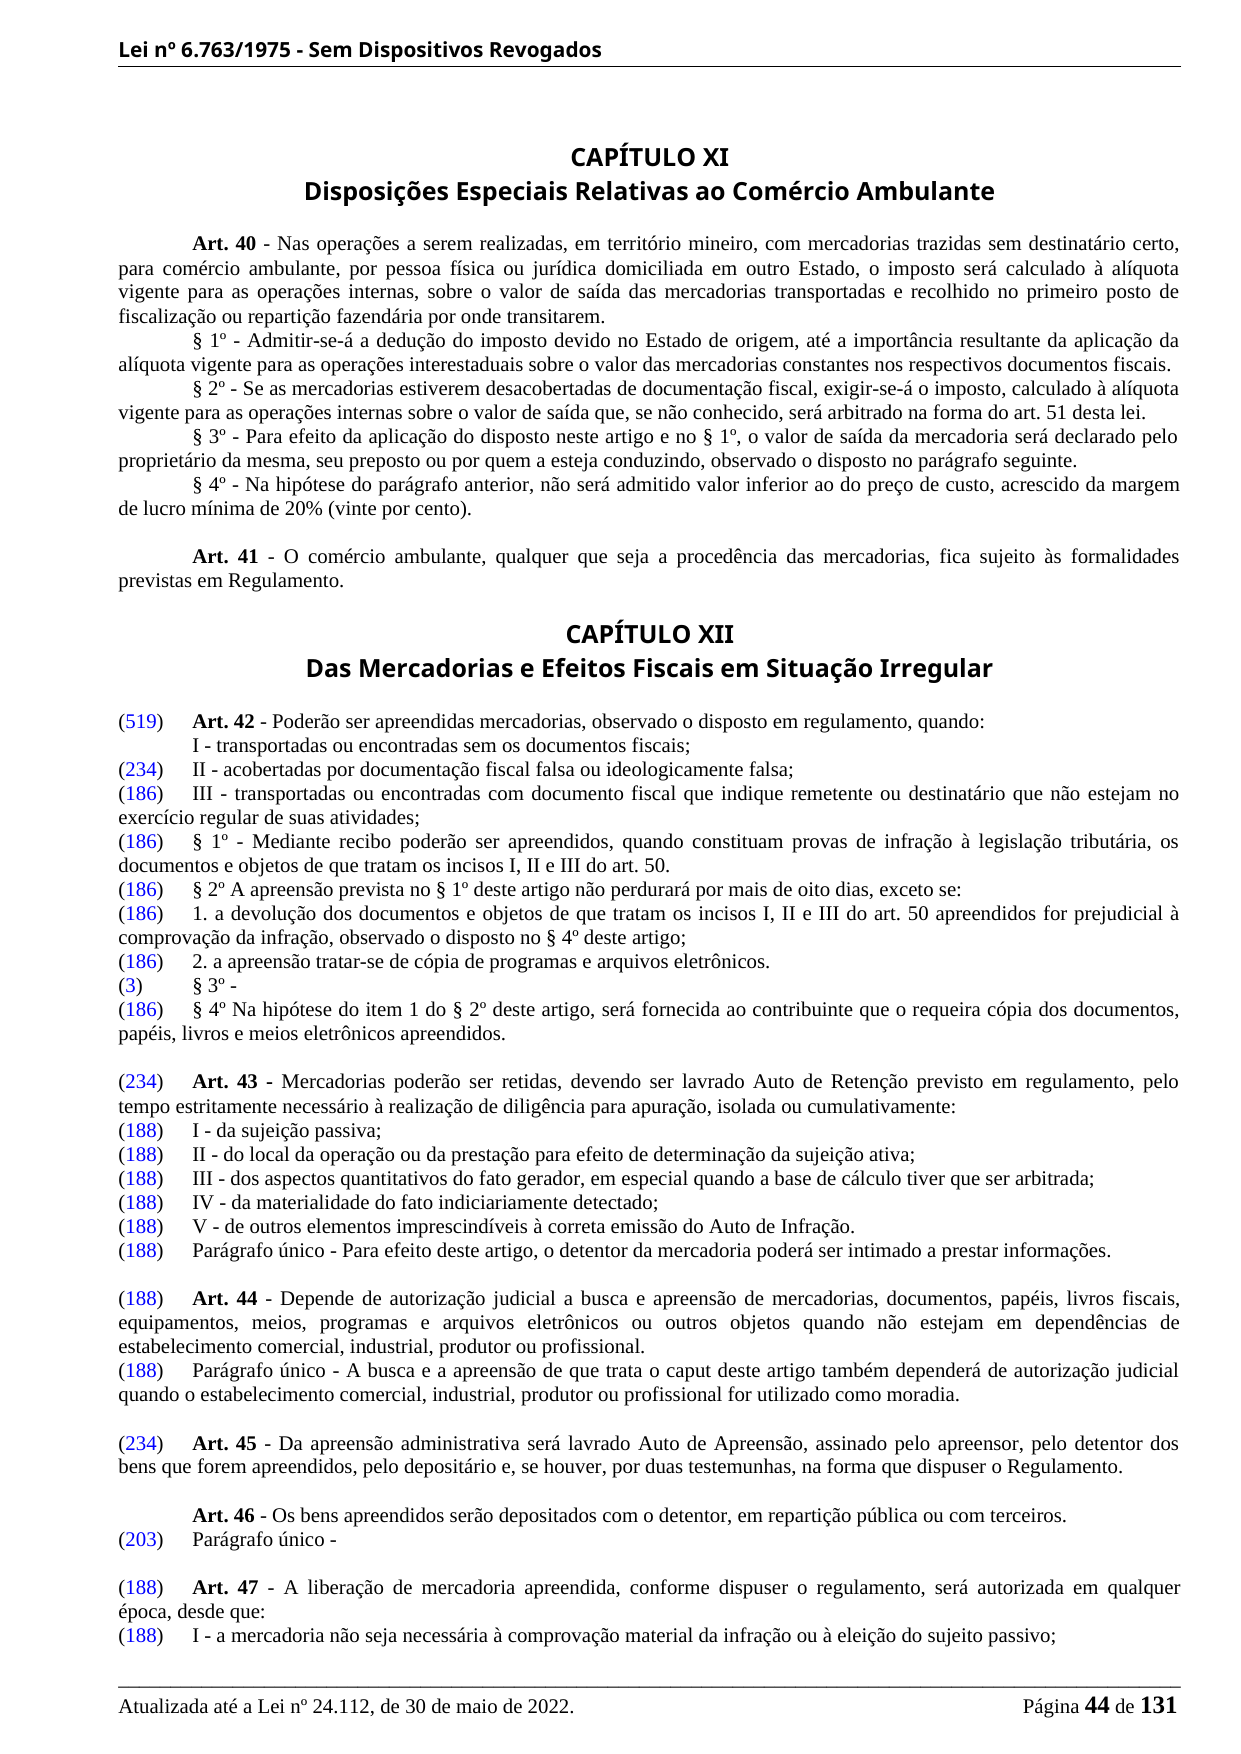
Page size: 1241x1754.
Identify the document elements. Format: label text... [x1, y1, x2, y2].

text Disposições Especiais Relativas ao Comércio Ambulante [118, 173, 1181, 207]
text (519) Art. 42 - Poderão ser apreendidas mercadorias, observado o disposto em regulamento, quando: [118, 708, 1181, 733]
text (188) Art. 44 - Depende de autorização judicial a busca e apreensão de mercadorias, documentos, papéis, livros fiscais, equipamentos, meios, programas e arquivos eletrônicos ou outros objetos quando não estejam em dependências de estabelecimento comercial, industrial, produtor ou profissional. [118, 1286, 1181, 1358]
text (188) IV - da materialidade do fato indiciariamente detectado; [118, 1190, 1181, 1214]
text (188) Parágrafo único - A busca e a apreensão de que trata o caput deste artigo também dependerá de autorização judicial quando o estabelecimento comercial, industrial, produtor ou profissional for utilizado como moradia. [118, 1358, 1181, 1406]
text Das Mercadorias e Efeitos Fiscais [118, 650, 1181, 684]
text § 2º - Se as mercadorias estiverem desacobertadas de documentação fiscal, exigir-se-á o imposto, calculado à alíquota vigente para as operações internas sobre o valor de saída que, se não conhecido, será arbitrado na forma do art. 51 desta lei. [118, 376, 1181, 424]
text (3) § 3º - [118, 973, 1181, 997]
text CAPÍTULO XI [118, 139, 1181, 173]
text CAPÍTULO XII [118, 616, 1181, 650]
text (186) § 4º Na hipótese do item 1 do § 2º deste artigo, será fornecida ao contribuinte que o requeira cópia dos documentos, papéis, livros e meios eletrônicos apreendidos. [118, 997, 1181, 1045]
text § 4º - Na hipótese do parágrafo anterior, não será admitido valor inferior ao do preço de custo, acrescido da margem de lucro mínima de 20% (vinte por cento). [118, 472, 1181, 520]
text (234) II - acobertadas por documentação fiscal falsa ou ideologicamente falsa; [118, 757, 1181, 781]
text (188) III - dos aspectos quantitativos do fato gerador, em especial quando a base de cálculo tiver que ser arbitrada; [118, 1166, 1181, 1190]
text Art. 40 - Nas operações a serem realizadas, em território mineiro, com mercadorias trazidas sem destinatário certo, para comércio ambulante, por pessoa física ou jurídica domiciliada , o imposto será calculado à alíquota vigente para as operações internas, sobre o valor de saída das mercadorias transportadas e recolhido no primeiro posto de fiscalização ou repartição fazendária por onde transitarem. [118, 231, 1181, 328]
text § 1º - Admitir-se-á a dedução do imposto devido no Estado de origem, até a importância resultante da aplicação da alíquota vigente para as operações interestaduais sobre o valor das mercadorias constantes nos respectivos documentos fiscais. [118, 328, 1181, 376]
text Art. 46 - Os bens apreendidos serão depositados com o detentor, em repartição pública ou com terceiros. [118, 1503, 1181, 1527]
text (186) devolução dos documentos e objetos de que tratam os incisos I, II e III do art. 50 apreendidos for prejudicial à comprovação da infração, observado o disposto no § 4º deste artigo; [118, 901, 1181, 949]
text (188) I - a mercadoria não seja necessária à comprovação material da infração ou à eleição do sujeito passivo; [118, 1623, 1181, 1647]
text (186) § 1º - Mediante recibo poderão ser apreendidos, quando constituam provas de infração à legislação tributária, os documentos e objetos de que tratam os incisos I, II e III do art. 50. [118, 829, 1181, 877]
text (188) II - do local da operação ou da prestação para efeito de determinação da sujeição ativa; [118, 1142, 1181, 1166]
text (186) III - transportadas ou encontradas com documento fiscal que indique remetente ou destinatário que não estejam no exercício regular de suas atividades; [118, 781, 1181, 829]
text (234) Art. 45 - Da apreensão administrativa será lavrado Auto de Apreensão, assinado pelo apreensor, pelo detentor dos bens que forem apreendidos, pelo depositário e, se houver, por duas testemunhas, na forma que dispuser o Regulamento. [118, 1430, 1181, 1478]
text (188) Art. 47 - A liberação de mercadoria apreendida, conforme dispuser o regulamento, será autorizada em qualquer época, desde que: [118, 1575, 1181, 1623]
text (203) Parágrafo único - [118, 1527, 1181, 1551]
text (188) Parágrafo único - Para efeito deste artigo, o detentor da mercadoria poderá ser intimado a prestar informações. [118, 1238, 1181, 1262]
text (186) § 2º A apreensão prevista no § 1º deste artigo não perdurará por mais de oito dias, exceto se: [118, 877, 1181, 901]
text Art. 41 - O comércio ambulante, qualquer que seja a procedência das mercadorias, fica sujeito às formalidades previstas em Regulamento. [118, 544, 1181, 592]
text § 3º - Para efeito da aplicação do disposto neste artigo e no § 1º, o valor de saída da mercadoria será declarado pelo proprietário da mesma, seu preposto ou por quem a esteja conduzindo, observado o disposto no parágrafo seguinte. [118, 424, 1181, 472]
text I - transportadas ou encontradas sem os documentos fiscais; [118, 733, 1181, 757]
text (186) apreensão tratar-se de cópia de programas e arquivos eletrônicos. [118, 949, 1181, 973]
text (188) I - da sujeição passiva; [118, 1118, 1181, 1142]
text (188) V - de outros elementos imprescindíveis à correta emissão do Auto de Infração. [118, 1214, 1181, 1238]
text (234) Art. 43 - Mercadorias poderão ser retidas, devendo ser lavrado Auto de Retenção previsto em regulamento, pelo tempo estritamente necessário à realização de diligência para apuração, isolada ou cumulativamente: [118, 1069, 1181, 1118]
